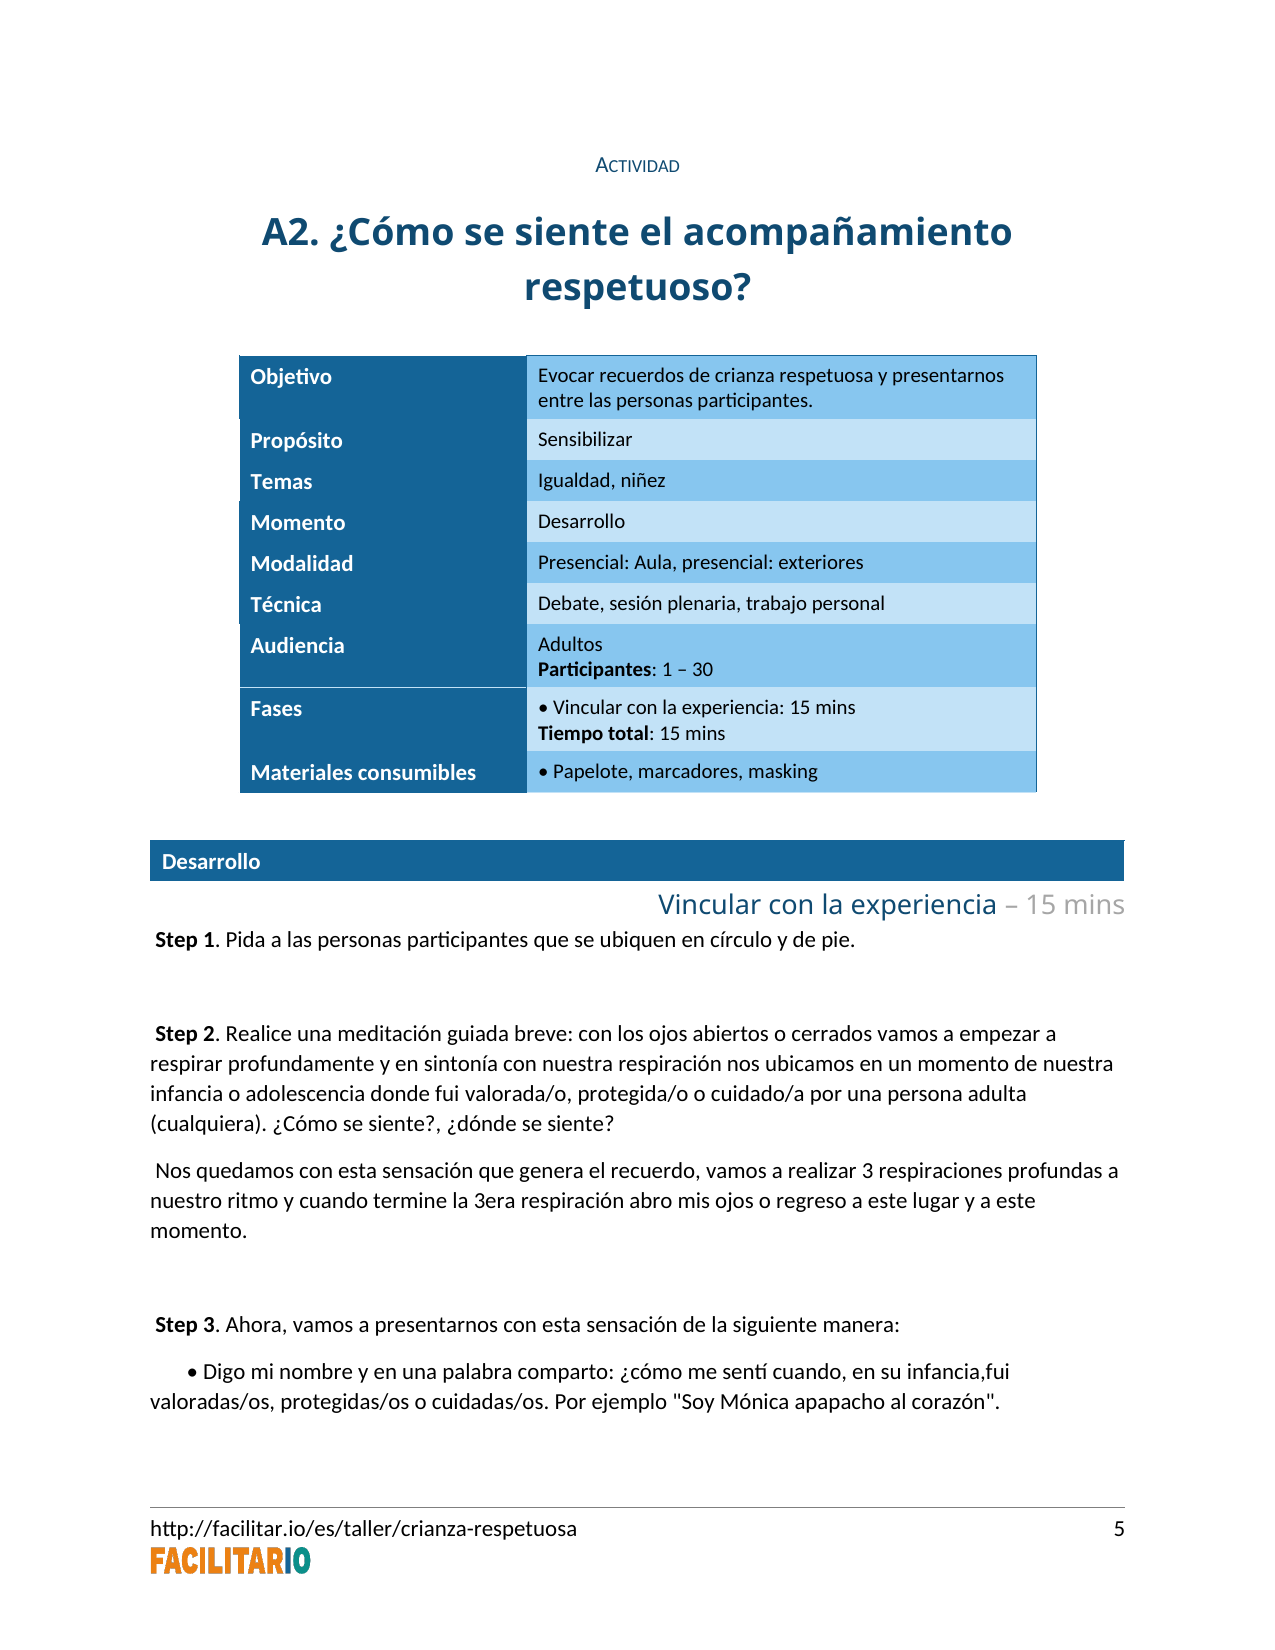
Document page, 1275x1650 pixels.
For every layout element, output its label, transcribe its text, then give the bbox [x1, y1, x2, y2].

table_cell Igualdad, niñez [527, 460, 1036, 501]
table_cell Técnica [240, 584, 526, 624]
table_cell Desarrollo [527, 501, 1036, 542]
picture [145, 1544, 315, 1576]
table_cell Audiencia [240, 625, 526, 687]
table_cell Modalidad [240, 543, 526, 583]
table_cell Presencial: Aula, presencial: exteriores [527, 542, 1036, 583]
table_cell • Papelote, marcadores, masking [527, 751, 1036, 792]
table_cell Sensibilizar [527, 419, 1036, 460]
table_cell Materiales consumibles [240, 752, 526, 792]
text • Digo mi nombre y en una palabra comparto: ¿cómo me sentí cuando, en su infancia,fui valoradas/os, protegidas/os o cuidadas/os. Por ejemplo "Soy Mónica apapacho al corazón". [150, 1357, 1125, 1416]
table_header Desarrollo [151, 841, 1124, 881]
table_header Evocar recuerdos de crianza respetuosa y presentarnos entre las personas participantes. [527, 356, 1036, 419]
text Step 3. Ahora, vamos a presentarnos con esta sensación de la siguiente manera: [150, 1310, 1125, 1338]
subtitle A2. ¿Cómo se siente el acompañamiento respetuoso? [150, 205, 1125, 311]
text Step 1. Pida a las personas participantes que se ubiquen en círculo y de pie. [150, 925, 1125, 953]
table_header Objetivo [240, 356, 526, 419]
text Nos quedamos con esta sensación que genera el recuerdo, vamos a realizar 3 respiraciones profundas a nuestro ritmo y cuando termine la 3era respiración abro mis ojos o regreso a este lugar y a este momento. [150, 1156, 1125, 1245]
table_cell Propósito [240, 420, 526, 460]
table_cell Momento [240, 502, 526, 542]
text Actividad [150, 150, 1125, 178]
table_cell Temas [240, 461, 526, 501]
subtitle Vincular con la experiencia – 15 mins [150, 885, 1125, 922]
table_cell Fases [240, 689, 526, 751]
table_cell • Vincular con la experiencia: 15 mins Tiempo total: 15 mins [527, 688, 1036, 751]
table_cell Adultos Participantes: 1 – 30 [527, 624, 1036, 687]
table_cell Debate, sesión plenaria, trabajo personal [527, 583, 1036, 624]
text Step 2. Realice una meditación guiada breve: con los ojos abiertos o cerrados vamos a empezar a respirar profundamente y en sintonía con nuestra respiración nos ubicamos en un momento de nuestra infancia o adolescencia donde fui valorada/o, protegida/o o cuidado/a por una persona adulta (cualquiera). ¿Cómo se siente?, ¿dónde se siente? [150, 1019, 1125, 1137]
